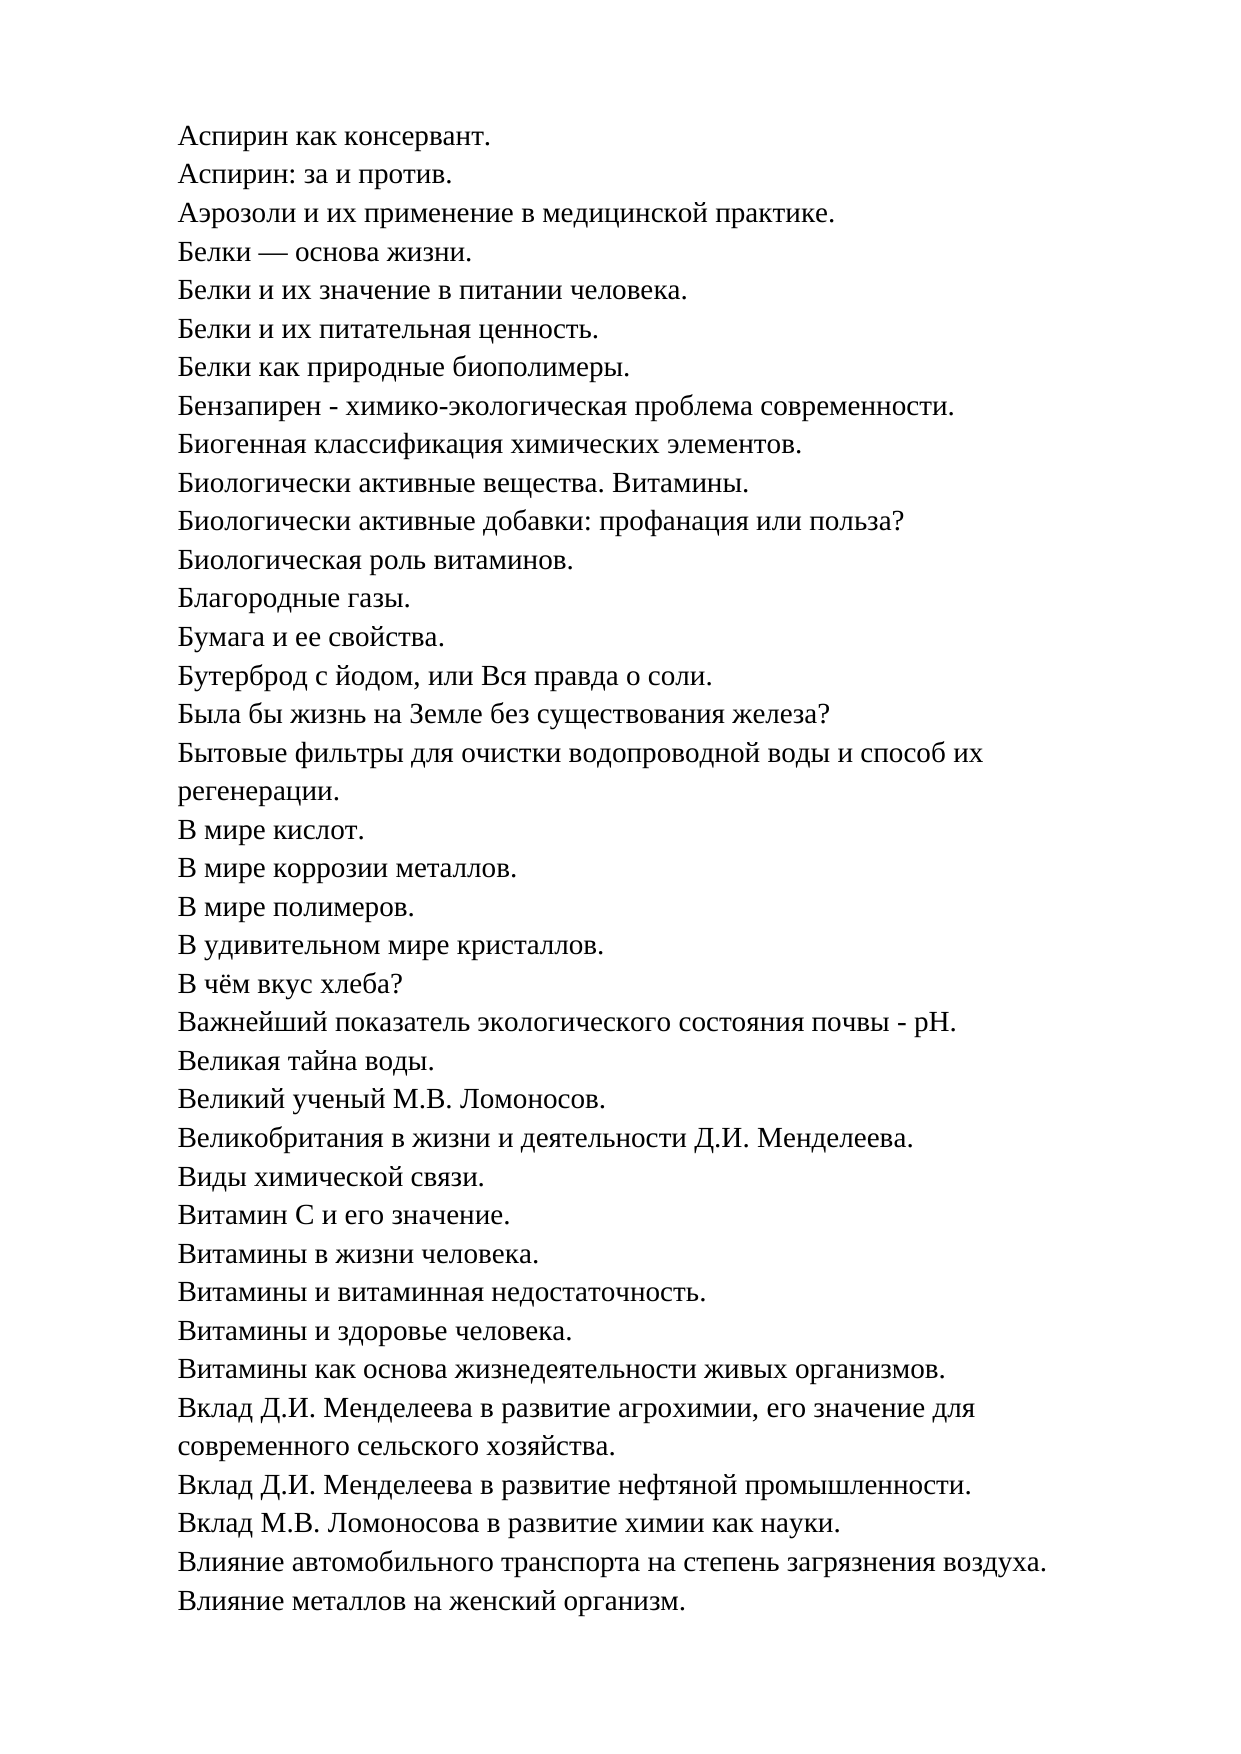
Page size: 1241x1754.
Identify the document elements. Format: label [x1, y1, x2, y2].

text [177, 118, 1152, 1616]
